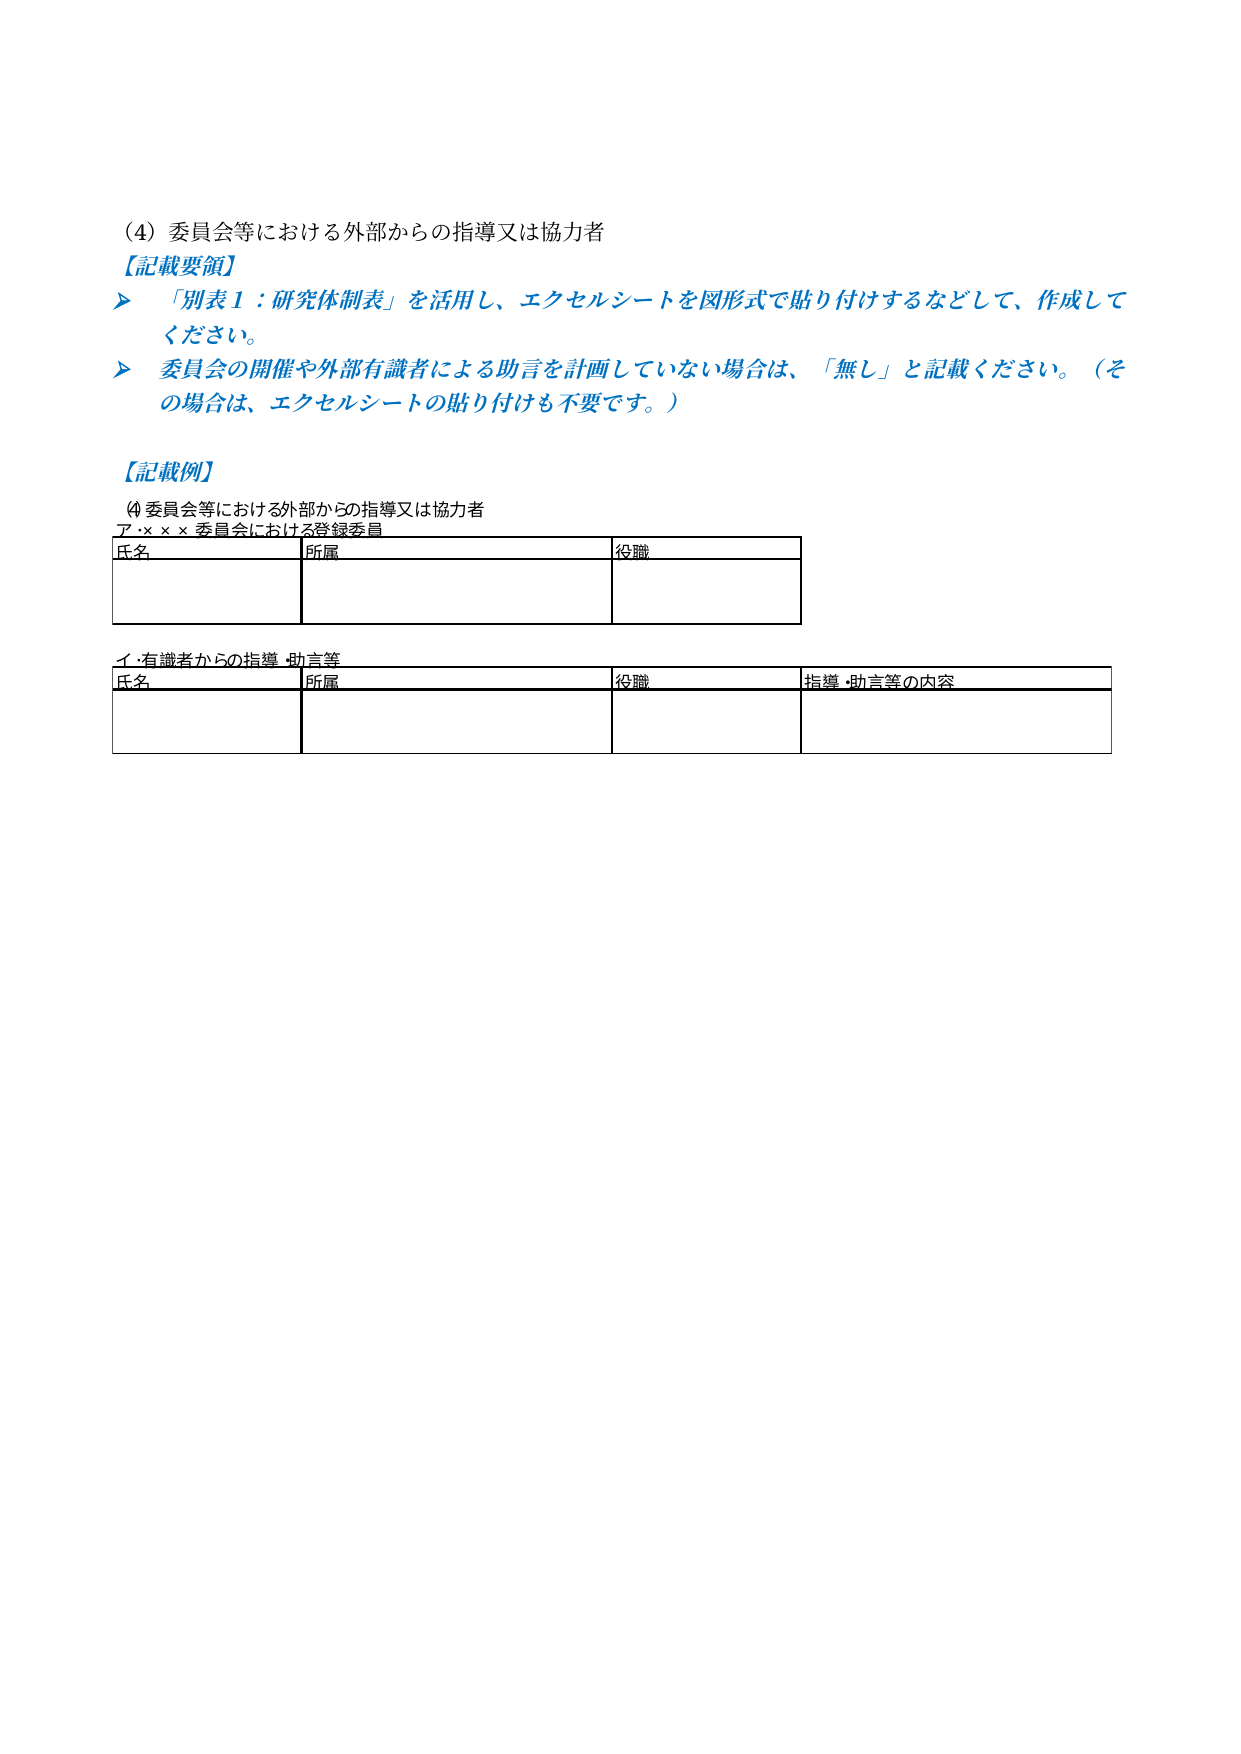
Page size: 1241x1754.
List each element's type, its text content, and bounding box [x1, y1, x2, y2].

list 委員会の開催や外部有識者による助言を計画していない場合は、「無し」と記載ください。（その場合は、エクセルシートの貼り付けも不要です。） [112, 351, 1128, 419]
list 「別表１：研究体制表」を活用し、エクセルシートを図形式で貼り付けするなどして、作成してください。 [112, 282, 1128, 351]
text （4）委員会等における外部からの指導又は協力者 [112, 214, 1128, 248]
text 【記載要領】 [112, 248, 1128, 282]
text 【記載例】 [112, 453, 1128, 488]
